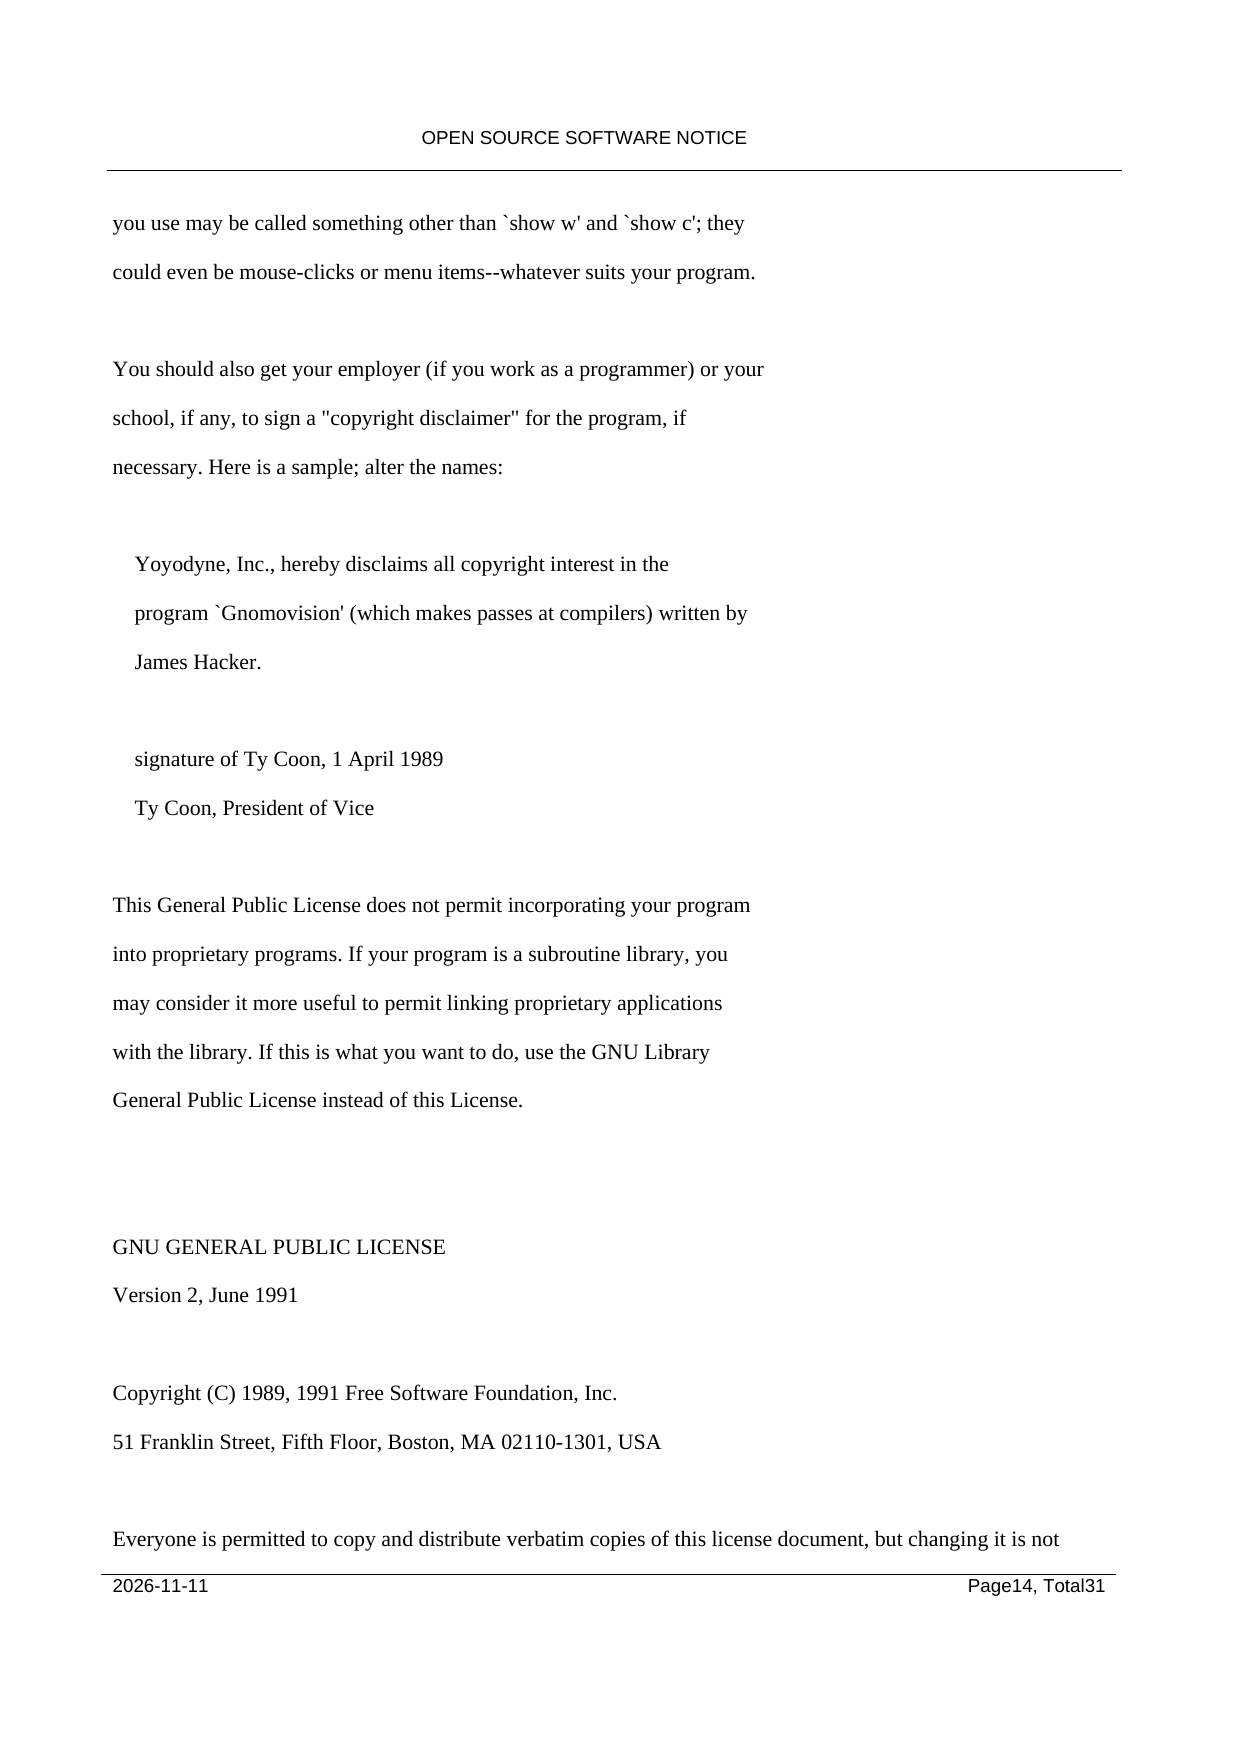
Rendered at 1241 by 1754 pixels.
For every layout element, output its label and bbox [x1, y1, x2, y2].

text [112, 206, 1128, 1555]
